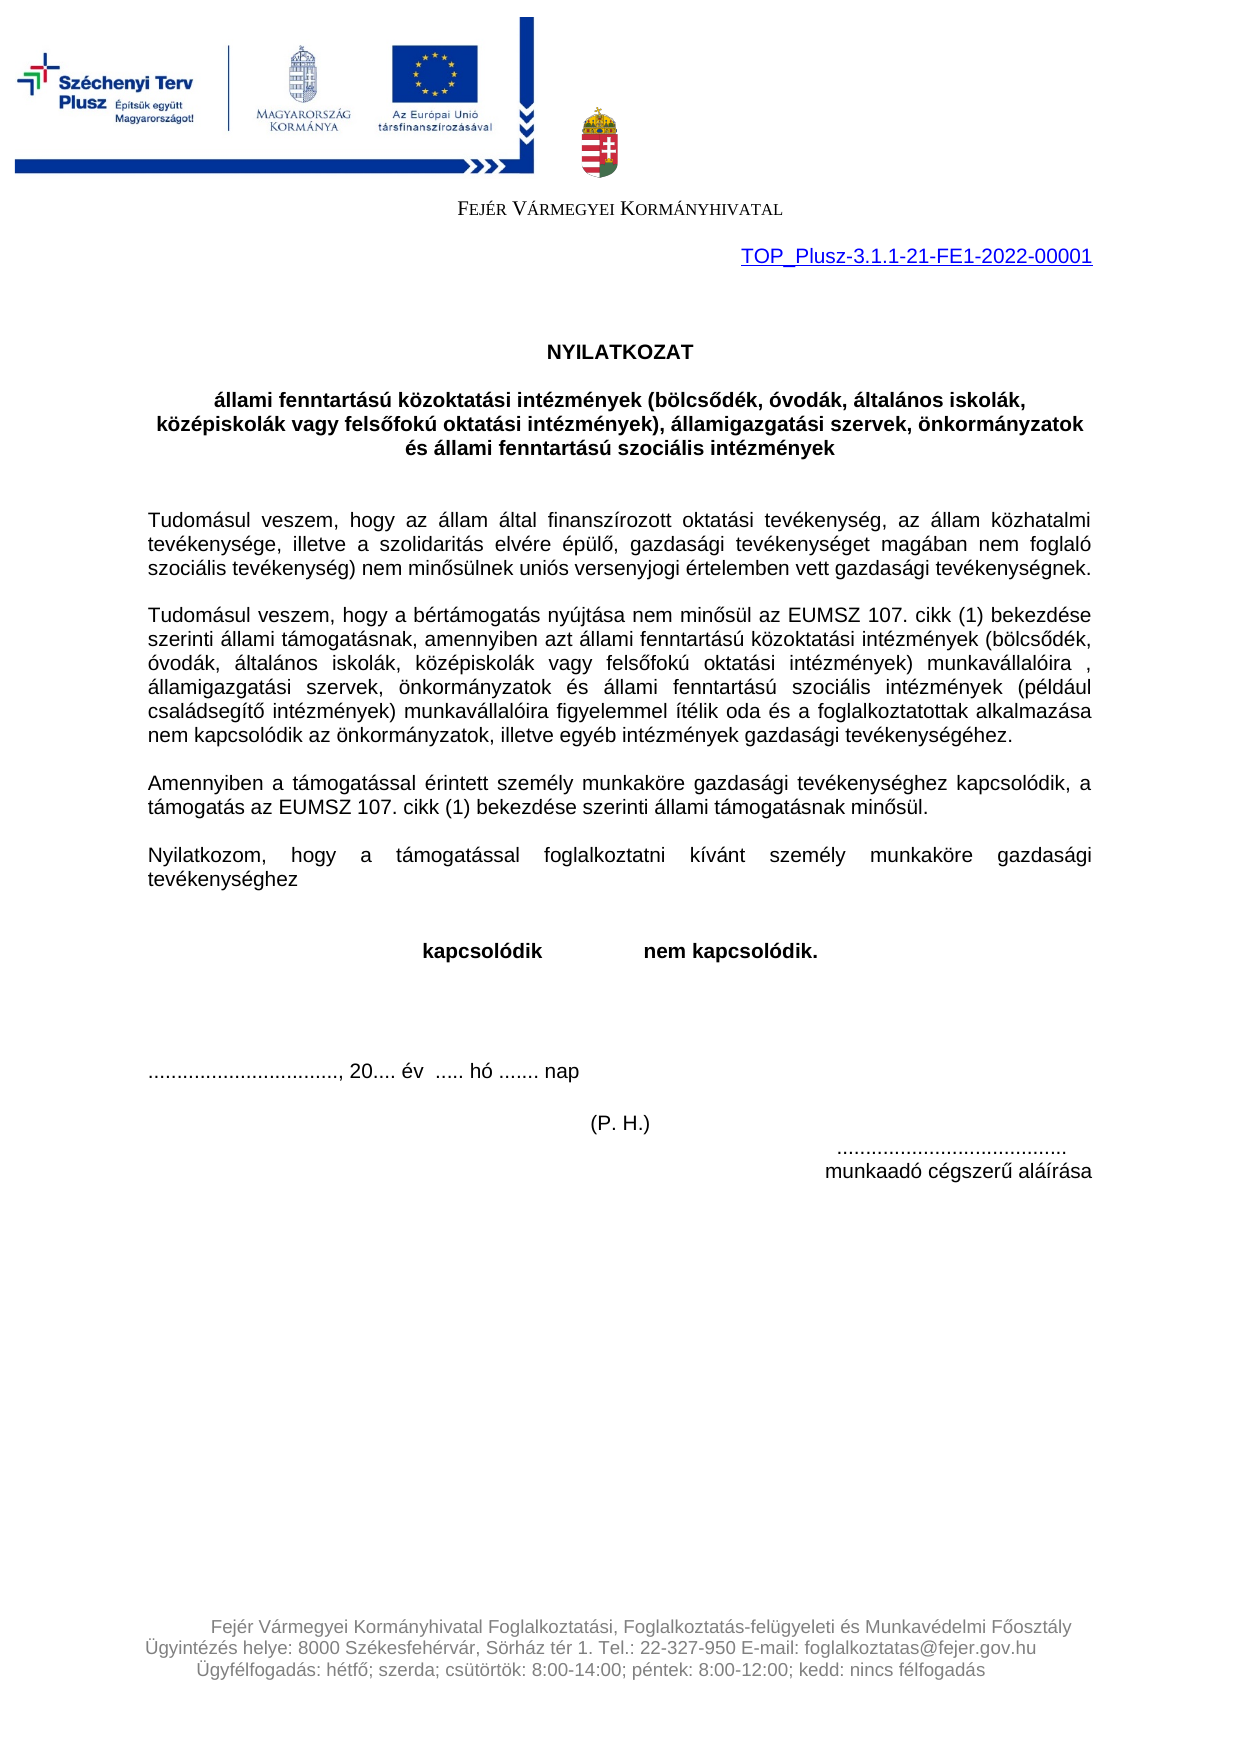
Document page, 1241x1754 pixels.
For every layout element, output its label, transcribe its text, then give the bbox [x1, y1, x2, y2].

text ........................................ [782, 1134, 1093, 1158]
text Amennyiben a támogatással érintett személy munkaköre gazdasági tevékenységhez kapcsolódik, a támogatás az EUMSZ 107. cikk (1) bekezdése szerinti állami támogatásnak minősül. [148, 771, 1093, 819]
text munkaadó cégszerű aláírása [148, 1158, 1093, 1182]
text Nyilatkozom, hogy a támogatással foglalkoztatni kívánt személy munkaköre gazdasági tevékenységhez [148, 843, 1093, 891]
text NYILATKOZAT [148, 340, 1093, 364]
text Fejér Vármegyei Kormányhivatal [148, 196, 1093, 220]
text kapcsolódik nem kapcsolódik. [148, 939, 1093, 963]
text TOP_Plusz-3.1.1-21-FE1-2022-00001 [148, 244, 1093, 268]
picture [581, 107, 618, 178]
text (P. H.) [513, 1111, 1093, 1134]
text Tudomásul veszem, hogy az állam által finanszírozott oktatási tevékenység, az állam közhatalmi tevékenysége, illetve a szolidaritás elvére épülő, gazdasági tevékenységet magában nem foglaló szociális tevékenység) nem minősülnek uniós versenyjogi értelemben vett gazdasági tevékenységnek. [148, 507, 1093, 579]
text Tudomásul veszem, hogy a bértámogatás nyújtása nem minősül az EUMSZ 107. cikk (1) bekezdése szerinti állami támogatásnak, amennyiben azt állami fenntartású közoktatási intézmények (bölcsődék, óvodák, általános iskolák, középiskolák vagy felsőfokú oktatási intézmények) munkavállalóira , államigazgatási szervek, önkormányzatok és állami fenntartású szociális intézmények (például családsegítő intézmények) munkavállalóira figyelemmel ítélik oda és a foglalkoztatottak alkalmazása nem kapcsolódik az önkormányzatok, illetve egyéb intézmények gazdasági tevékenységéhez. [148, 603, 1093, 747]
text állami fenntartású közoktatási intézmények (bölcsődék, óvodák, általános iskolák, középiskolák vagy felsőfokú oktatási intézmények), államigazgatási szervek, önkormányzatok és állami fenntartású szociális intézmények [148, 388, 1093, 459]
picture [14, 17, 542, 179]
text ................................., 20.... év ..... hó ....... nap [148, 1058, 1093, 1082]
